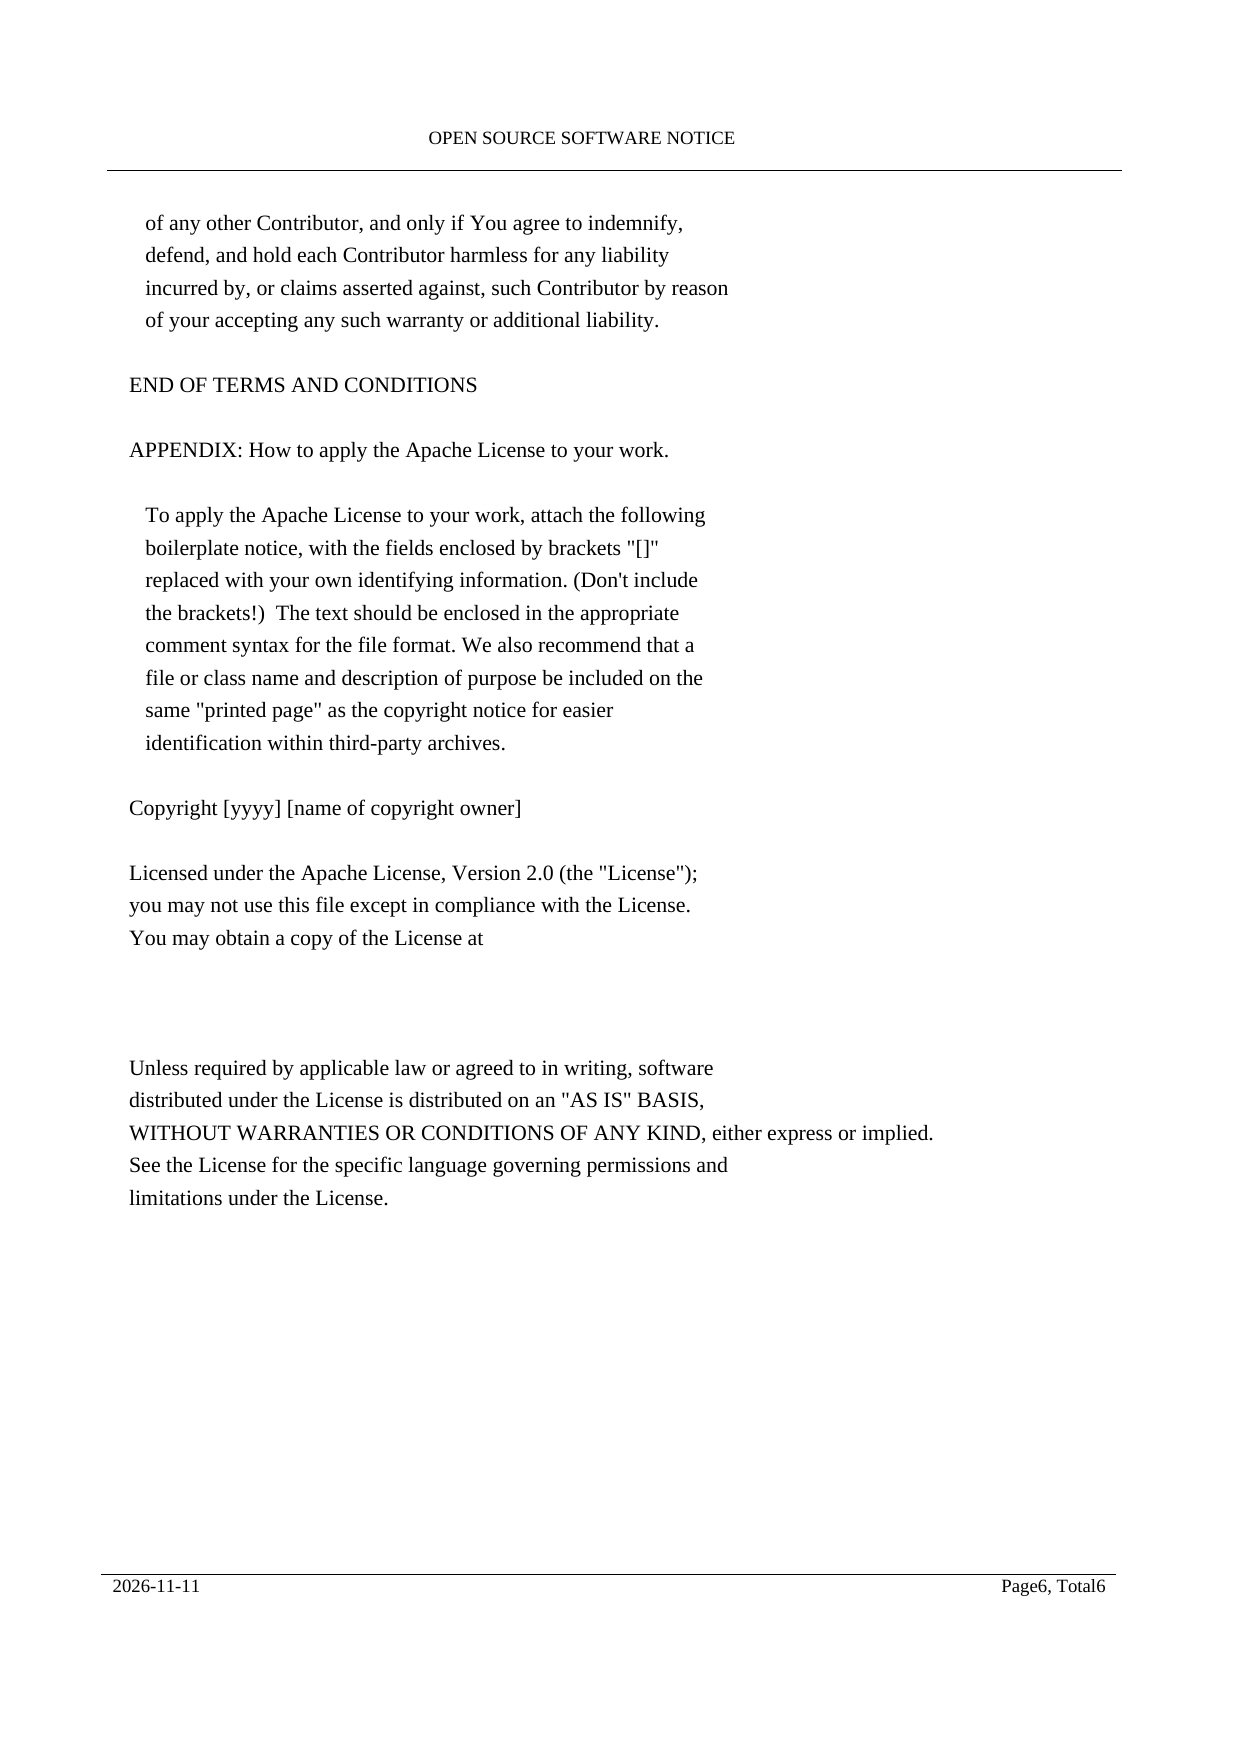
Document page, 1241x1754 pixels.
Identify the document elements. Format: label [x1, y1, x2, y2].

text [112, 206, 1128, 1214]
